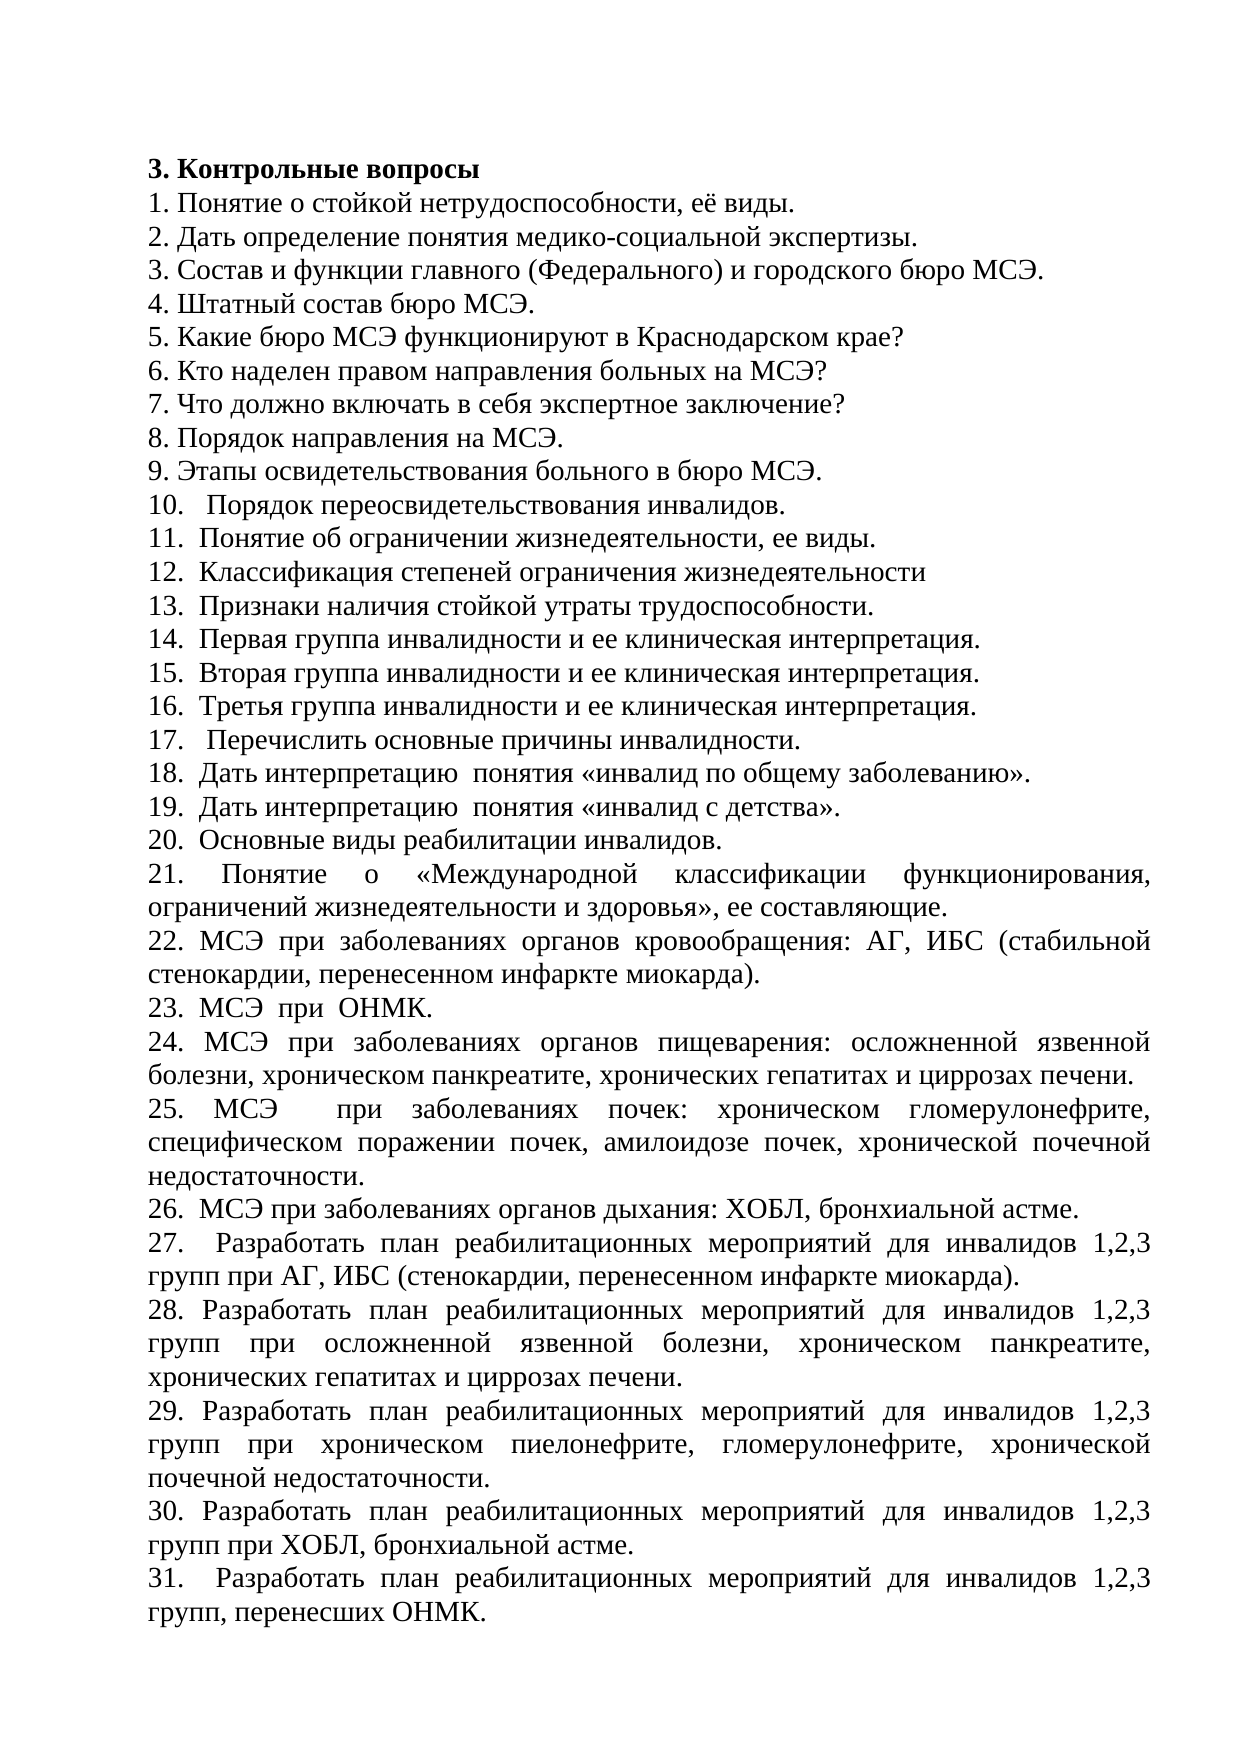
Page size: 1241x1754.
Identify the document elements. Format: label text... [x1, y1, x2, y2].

text 1. Понятие о стойкой нетрудоспособности, её виды. [148, 185, 1152, 219]
text 21. Понятие о «Международной классификации функционирования, ограничений жизнедеятельности и здоровья», ее составляющие. [148, 856, 1152, 923]
text 18. Дать интерпретацию понятия «инвалид по общему заболеванию». [148, 755, 1152, 789]
text 29. Разработать план реабилитационных мероприятий для инвалидов 1,2,3 групп при хроническом пиелонефрите, гломерулонефрите, хронической почечной недостаточности. [148, 1393, 1152, 1493]
text 26. МСЭ при заболеваниях органов дыхания: ХОБЛ, бронхиальной астме. [148, 1191, 1152, 1225]
text 28. Разработать план реабилитационных мероприятий для инвалидов 1,2,3 групп при осложненной язвенной болезни, хроническом панкреатите, хронических гепатитах и циррозах печени. [148, 1292, 1152, 1393]
text 7. Что должно включать в себя экспертное заключение? [148, 386, 1152, 420]
text 27. Разработать план реабилитационных мероприятий для инвалидов 1,2,3 групп при АГ, ИБС (стенокардии, перенесенном инфаркте миокарда). [148, 1225, 1152, 1292]
text 3. Состав и функции главного (Федерального) и городского бюро МСЭ. [148, 252, 1152, 286]
text 31. Разработать план реабилитационных мероприятий для инвалидов 1,2,3 групп, перенесших ОНМК. [148, 1560, 1152, 1627]
text 9. Этапы освидетельствования больного в бюро МСЭ. [148, 453, 1152, 487]
text 24. МСЭ при заболеваниях органов пищеварения: осложненной язвенной болезни, хроническом панкреатите, хронических гепатитах и циррозах печени. [148, 1024, 1152, 1091]
text 25. МСЭ при заболеваниях почек: хроническом гломерулонефрите, специфическом поражении почек, амилоидозе почек, хронической почечной недостаточности. [148, 1091, 1152, 1191]
text 10. Порядок переосвидетельствования инвалидов. [148, 487, 1152, 521]
text 11. Понятие об ограничении жизнедеятельности, ее виды. [148, 521, 1152, 554]
text 20. Основные виды реабилитации инвалидов. [148, 822, 1152, 856]
text 17. Перечислить основные причины инвалидности. [148, 722, 1152, 755]
text 2. Дать определение понятия медико-социальной экспертизы. [148, 219, 1152, 252]
text 22. МСЭ при заболеваниях органов кровообращения: АГ, ИБС (стабильной стенокардии, перенесенном инфаркте миокарда). [148, 923, 1152, 990]
text 3. Контрольные вопросы [148, 152, 1152, 185]
text 15. Вторая группа инвалидности и ее клиническая интерпретация. [148, 655, 1152, 688]
text 5. Какие бюро МСЭ функционируют в Краснодарском крае? [148, 319, 1152, 353]
text 19. Дать интерпретацию понятия «инвалид с детства». [148, 789, 1152, 822]
text 12. Классификация степеней ограничения жизнедеятельности [148, 554, 1152, 588]
text 4. Штатный состав бюро МСЭ. [148, 286, 1152, 319]
text 23. МСЭ при ОНМК. [148, 990, 1152, 1024]
text 8. Порядок направления на МСЭ. [148, 420, 1152, 453]
text 13. Признаки наличия стойкой утраты трудоспособности. [148, 588, 1152, 621]
text 6. Кто наделен правом направления больных на МСЭ? [148, 353, 1152, 386]
text 30. Разработать план реабилитационных мероприятий для инвалидов 1,2,3 групп при ХОБЛ, бронхиальной астме. [148, 1493, 1152, 1560]
text 16. Третья группа инвалидности и ее клиническая интерпретация. [148, 688, 1152, 722]
text 14. Первая группа инвалидности и ее клиническая интерпретация. [148, 621, 1152, 655]
